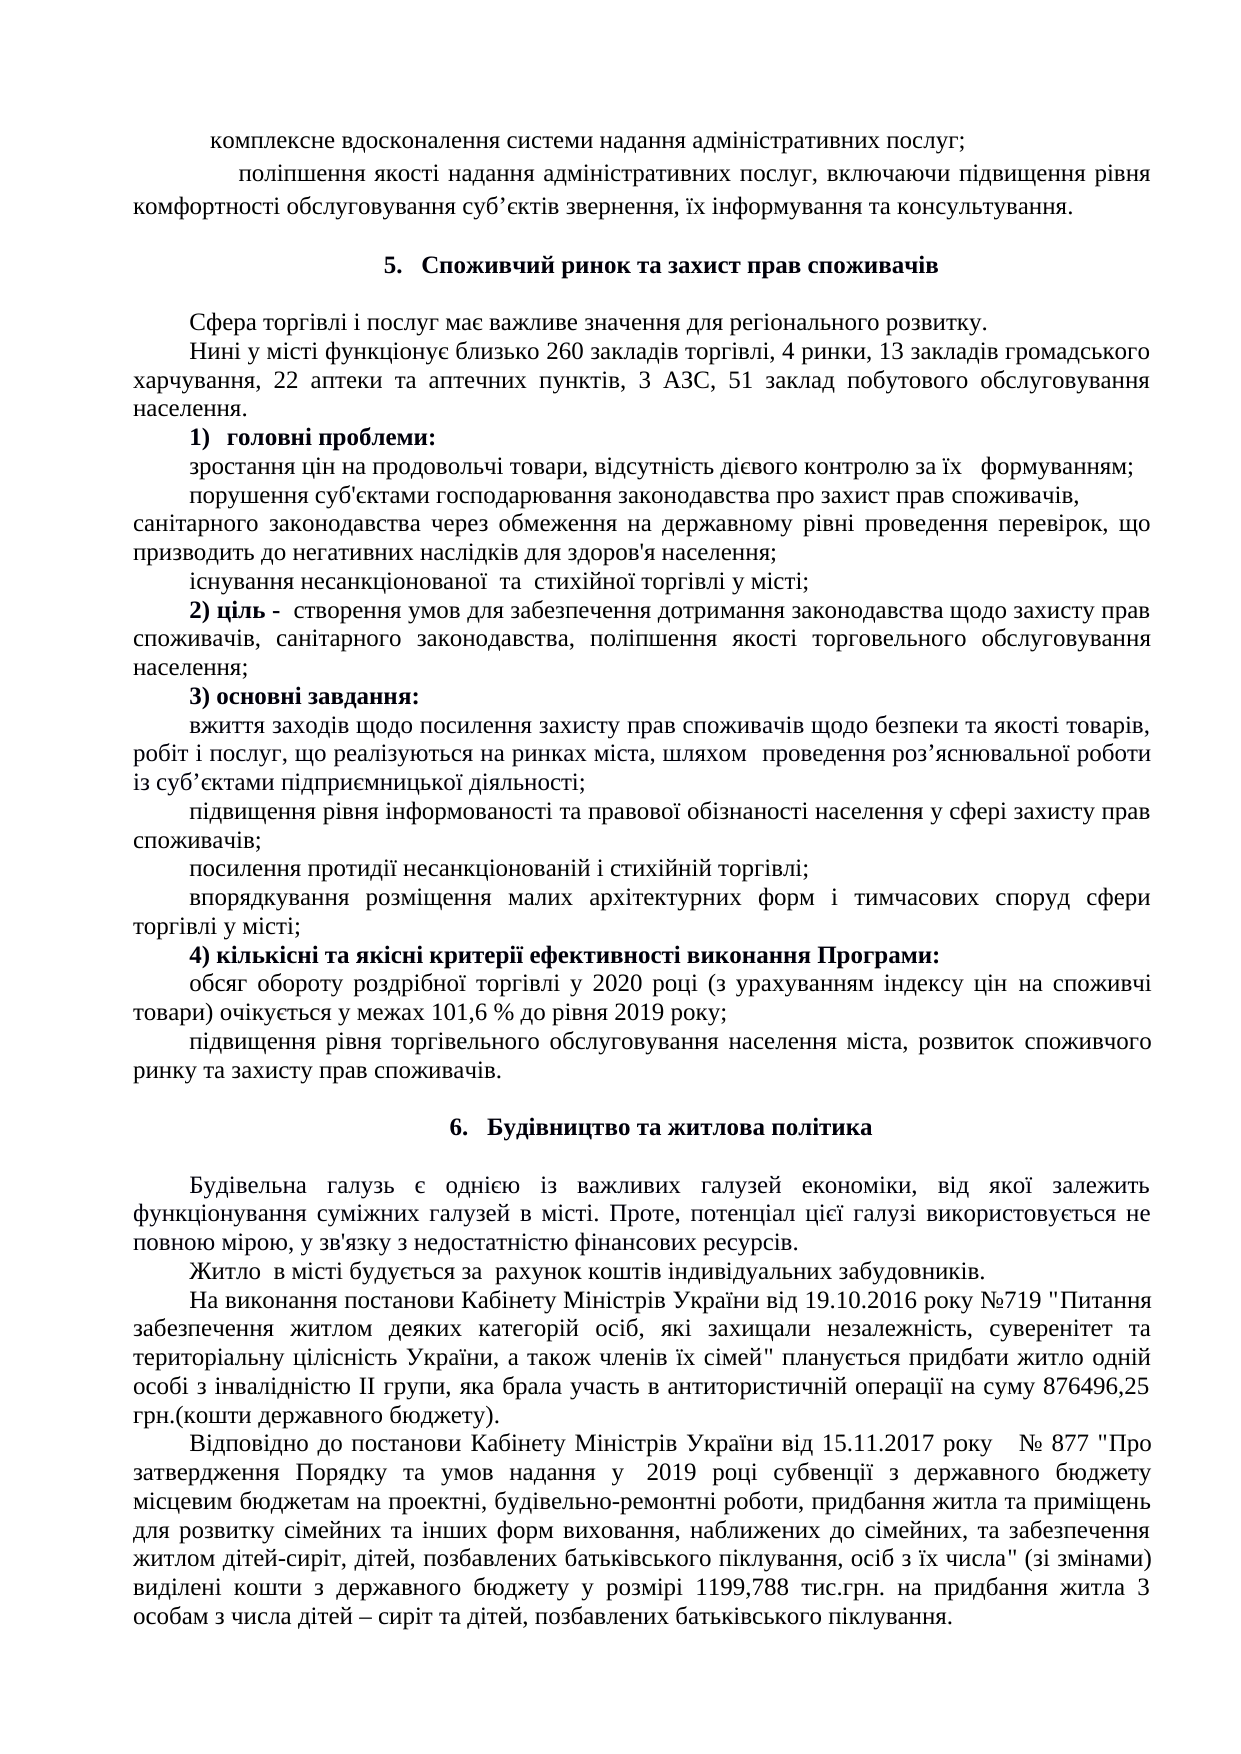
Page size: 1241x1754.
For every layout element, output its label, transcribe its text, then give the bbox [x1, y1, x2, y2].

text 3) основні завдання: [133, 681, 1152, 710]
text обсяг обороту роздрібної торгівлі у 2020 році (з урахуванням індексу цін на споживчі товари) очікується у межах 101,6 % до рівня 2019 року; [133, 968, 1152, 1026]
list Споживчий ринок та захист прав споживачів [170, 250, 1152, 278]
text санітарного законодавства через обмеження на державному рівні проведення перевірок, що призводить до негативних наслідків для здоров'я населення; [133, 508, 1152, 566]
text вжиття заходів щодо посилення захисту прав споживачів щодо безпеки та якості товарів, робіт і послуг, що реалізуються на ринках міста, шляхом проведення роз’яснювальної роботи із суб’єктами підприємницької діяльності; [133, 710, 1152, 796]
text На виконання постанови Кабінету Міністрів України від 19.10.2016 року №719 "Питання забезпечення житлом деяких категорій осіб, які захищали незалежність, суверенітет та територіальну цілісність України, а також членів їх сімей" планується придбати житло одній особі з інвалідністю II групи, яка брала участь в антитористичній операції на суму 876496,25 грн.(кошти державного бюджету). [133, 1285, 1152, 1314]
text існування несанкціонованої та стихійної торгівлі у місті; [133, 566, 1152, 595]
text посилення протидії несанкціонованій і стихійній торгівлі; [133, 853, 1152, 882]
text Сфера торгівлі і послуг має важливе значення для регіонального розвитку. [133, 307, 1152, 336]
list головні проблеми: [189, 422, 1152, 451]
text підвищення рівня торгівельного обслуговування населення міста, розвиток споживчого ринку та захисту прав споживачів. [133, 1026, 1152, 1083]
text Будівельна галузь є однією із важливих галузей економіки, від якої залежить функціонування суміжних галузей в місті. Проте, потенціал цієї галузі використовується не повною мірою, у зв'язку з недостатністю фінансових ресурсів. [133, 1170, 1152, 1256]
text комплексне вдосконалення системи надання адміністративних послуг; [210, 122, 1152, 155]
text Житло в місті будується за рахунок коштів індивідуальних забудовників. [133, 1256, 1152, 1285]
text впорядкування розміщення малих архітектурних форм і тимчасових споруд сфери торгівлі у місті; [133, 882, 1152, 940]
text На виконання постанови Кабінету Міністрів України від 19.10.2016 року №719 "Питання забезпечення житлом деяких категорій осіб, які захищали незалежність, суверенітет та територіальну цілісність України, а також членів їх сімей" планується придбати житло одній особі з інвалідністю II групи, яка брала участь в антитористичній операції на суму 876496,25 грн.(кошти державного бюджету). [133, 1342, 1152, 1428]
text 4) кількісні та якісні критерії ефективності виконання Програми: [133, 940, 1152, 968]
text зростання цін на продовольчі товари, відсутність дієвого контролю за їх формуванням; [189, 451, 1152, 480]
list Будівництво та житлова політика [170, 1112, 1152, 1141]
text порушення суб'єктами господарювання законодавства про захист прав споживачів, [189, 480, 1152, 508]
text 2) ціль - створення умов для забезпечення дотримання законодавства щодо захисту прав споживачів, санітарного законодавства, поліпшення якості торговельного обслуговування населення; [133, 595, 1152, 681]
text підвищення рівня інформованості та правової обізнаності населення у сфері захисту прав споживачів; [133, 796, 1152, 853]
text Відповідно до постанови Кабінету Міністрів України від 15.11.2017 року № 877 "Про затвердження Порядку та умов надання у 2019 році субвенції з державного бюджету місцевим бюджетам на проектні, будівельно-ремонтні роботи, придбання житла та приміщень для розвитку сімейних та інших форм виховання, наближених до сімейних, та забезпечення житлом дітей-сиріт, дітей, позбавлених батьківського піклування, осіб з їх числа" (зі змінами) виділені кошти з державного бюджету у розмірі 1199,788 тис.грн. на придбання житла 3 особам з числа дітей – сиріт та дітей, позбавлених батьківського піклування. [133, 1543, 1152, 1630]
text Нині у місті функціонує близько 260 закладів торгівлі, 4 ринки, 13 закладів громадського харчування, 22 аптеки та аптечних пунктів, 3 АЗС, 51 заклад побутового обслуговування населення. [133, 336, 1152, 422]
text поліпшення якості надання адміністративних послуг, включаючи підвищення рівня комфортності обслуговування суб’єктів звернення, їх інформування та консультування. [133, 155, 1152, 221]
